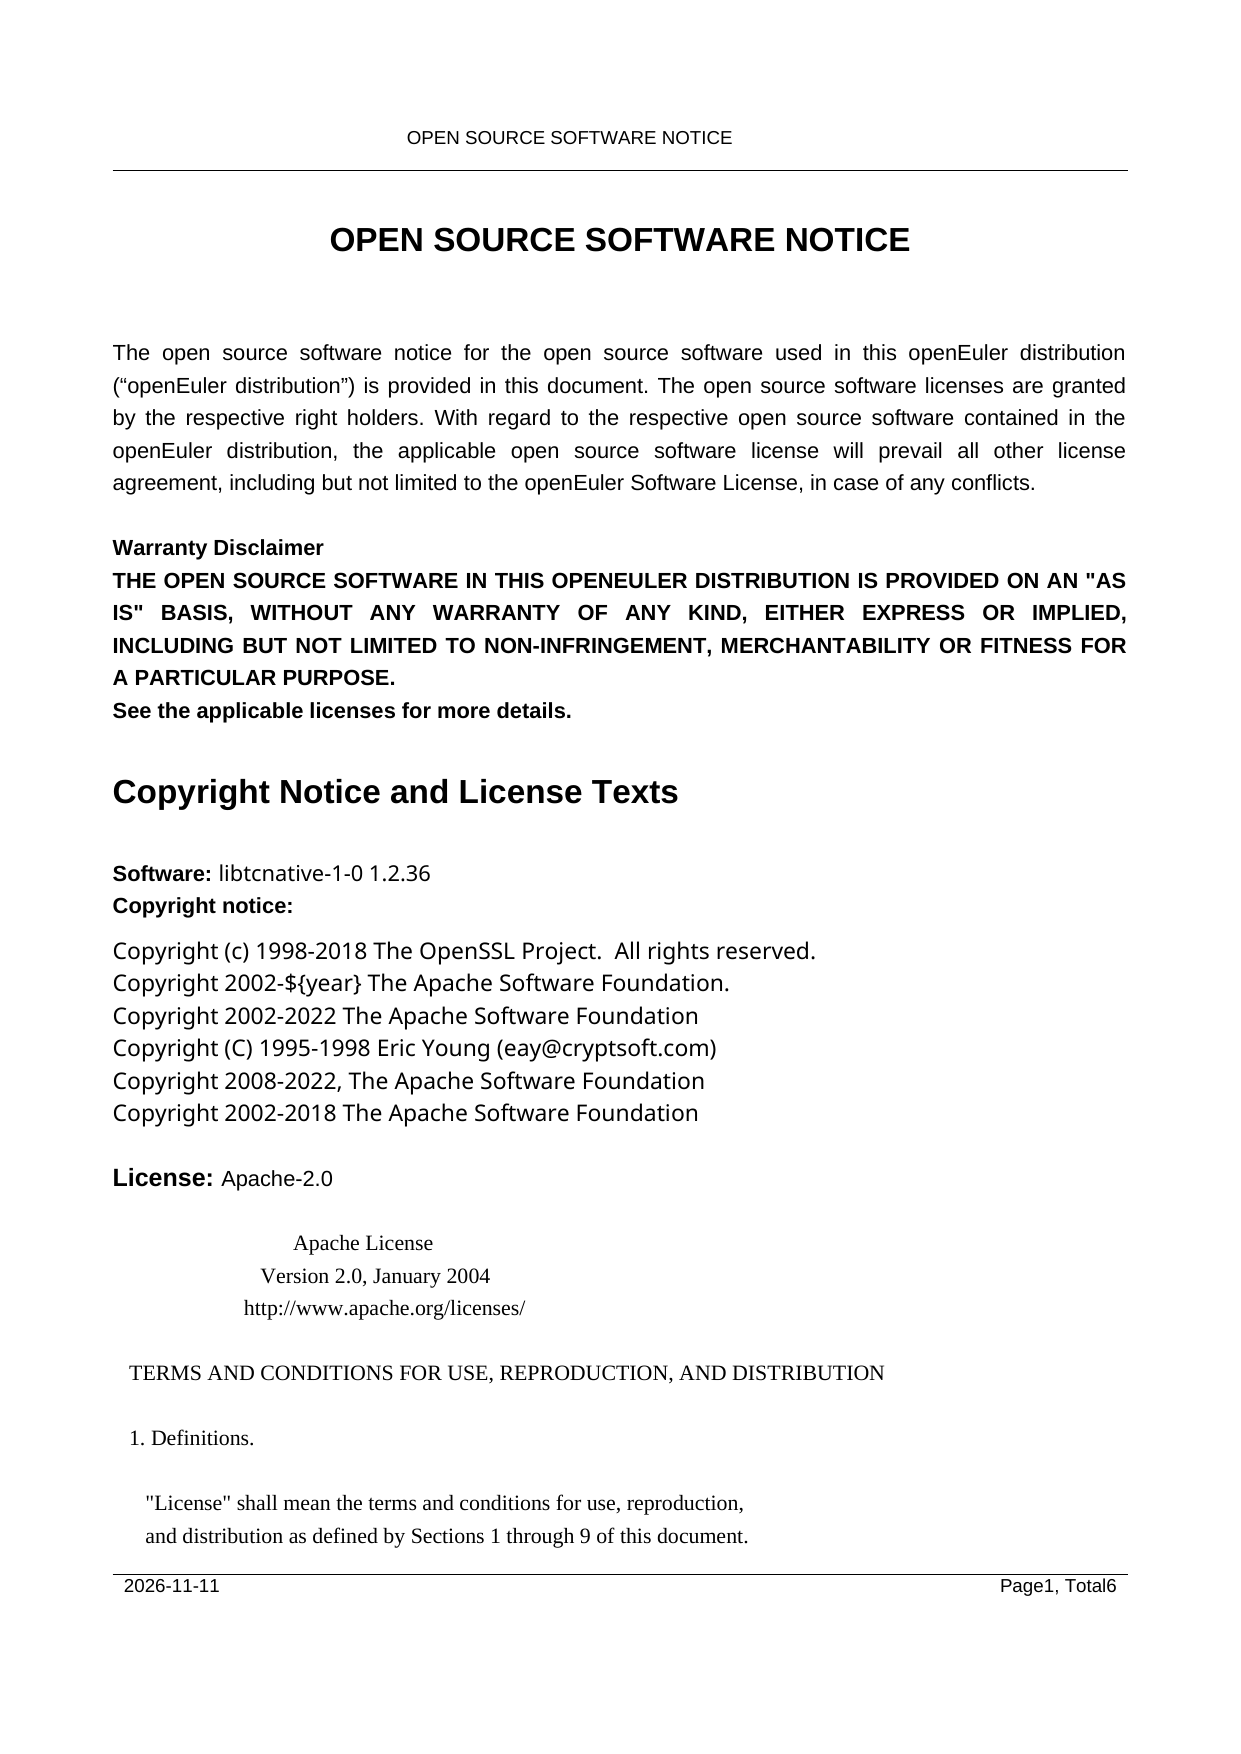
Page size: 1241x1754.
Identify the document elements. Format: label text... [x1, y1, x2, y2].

text Warranty Disclaimer [112, 531, 1128, 564]
title Software: libtcnative-1-0 1.2.36 [112, 856, 1128, 889]
text Copyright 2002-2018 The Apache Software Foundation [112, 1096, 1128, 1161]
text Copyright Notice and License Texts [112, 759, 1128, 824]
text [112, 1194, 1128, 1551]
text Copyright (c) 1998-2018 The OpenSSL Project. All rights reserved. Copyright 2002-${year} The Apache Software Foundation. Copyright 2002-2022 The Apache Software Foundation Copyright (C) 1995-1998 Eric Young (eay@cryptsoft.com) Copyright 2008-2022, The Apache Software Foundation [112, 934, 1128, 1096]
text THE OPEN SOURCE SOFTWARE IN THIS OPENEULER DISTRIBUTION IS PROVIDED ON AN "AS IS" BASIS, WITHOUT ANY WARRANTY OF ANY KIND, EITHER EXPRESS OR IMPLIED, INCLUDING BUT NOT LIMITED TO NON-INFRINGEMENT, MERCHANTABILITY OR FITNESS FOR A PARTICULAR PURPOSE. See the applicable licenses for more details. [112, 564, 1128, 726]
text License: Apache-2.0 [112, 1161, 1128, 1194]
text Copyright notice: [112, 889, 1128, 921]
text OPEN SOURCE SOFTWARE NOTICE [112, 206, 1128, 271]
text The open source software notice for the open source software used in this openEuler distribution (“openEuler distribution”) is provided in this document. The open source software licenses are granted by the respective right holders. With regard to the respective open source software contained in the openEuler distribution, the applicable open source software license will prevail all other license agreement, including but not limited to the openEuler Software License, in case of any conflicts. [112, 336, 1128, 499]
